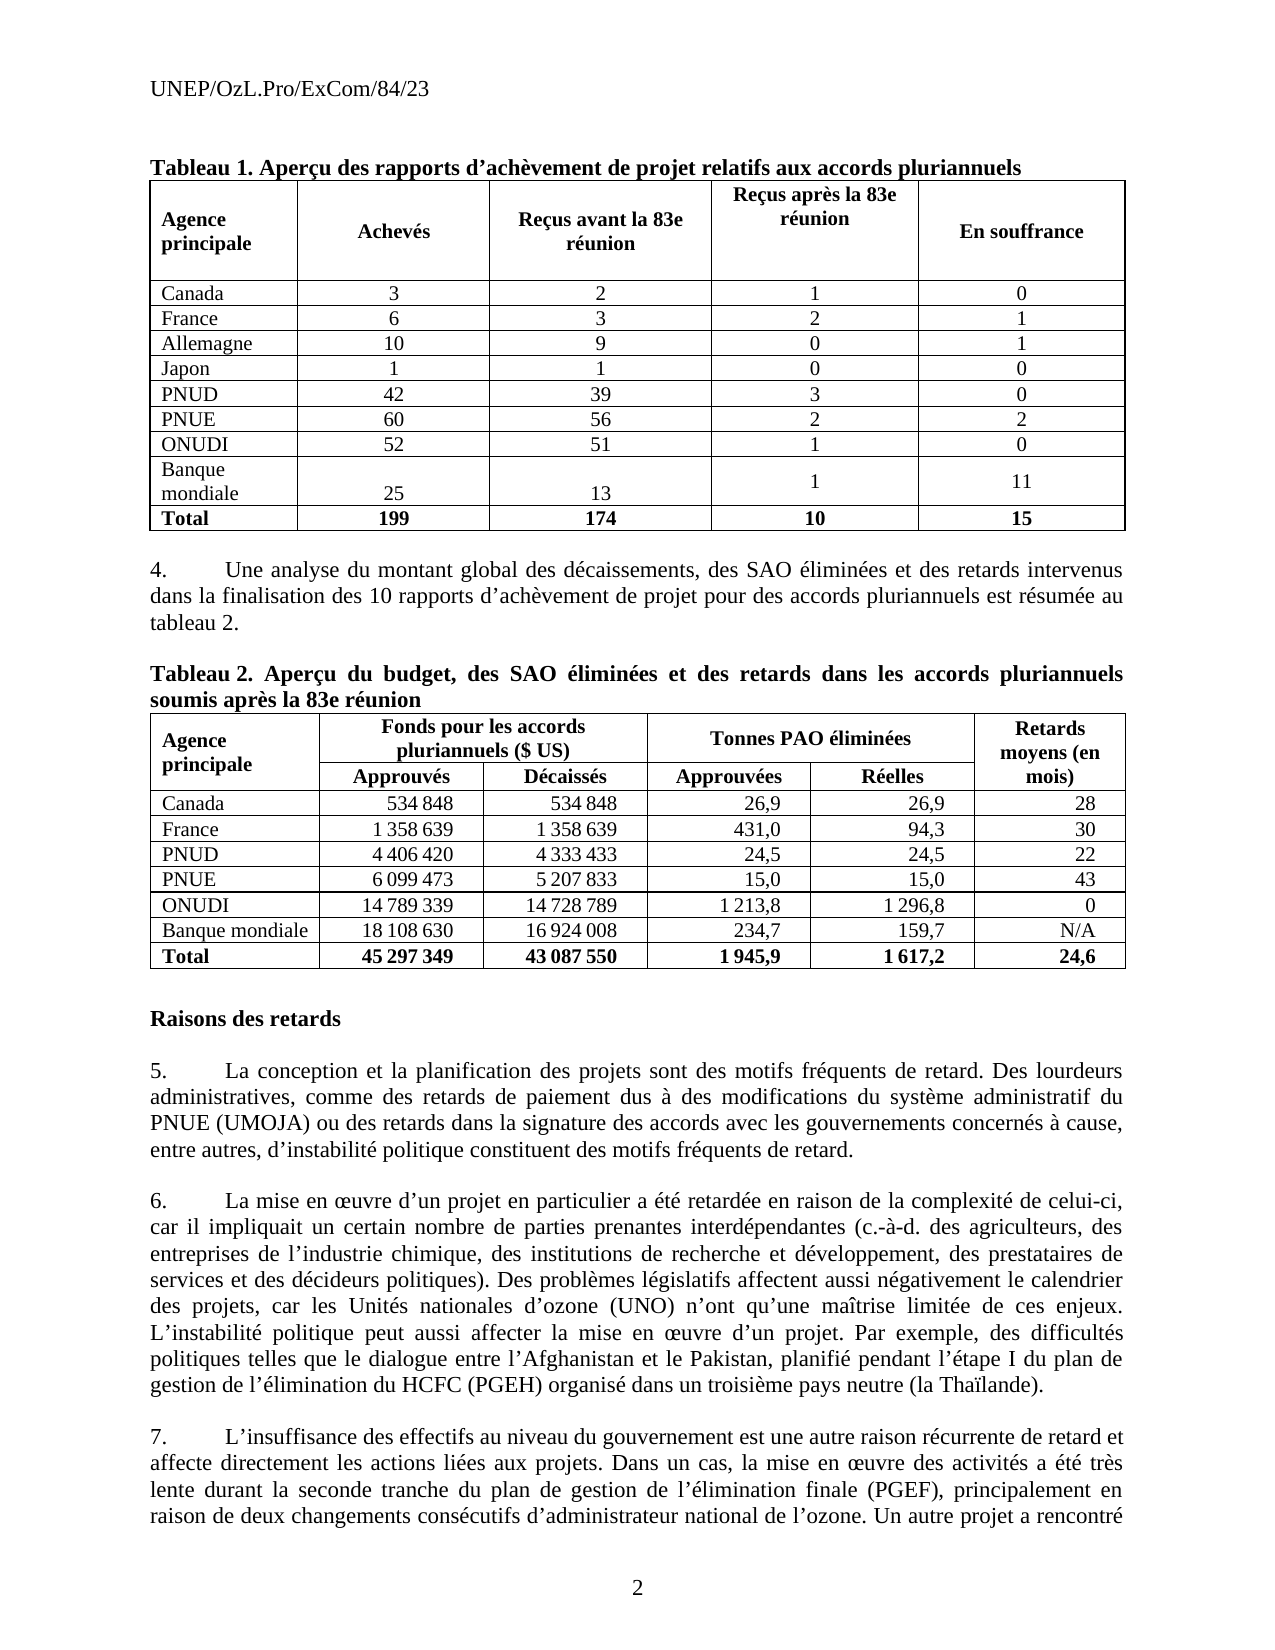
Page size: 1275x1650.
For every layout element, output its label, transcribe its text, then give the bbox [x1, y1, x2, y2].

table_cell 1 [712, 432, 918, 456]
table_cell 1 [919, 306, 1124, 330]
table_cell Approuvées [648, 763, 810, 790]
table_cell 56 [490, 407, 711, 431]
table_cell Approuvés [320, 763, 483, 790]
table_header En souffrance [919, 181, 1124, 280]
table_cell 199 [298, 506, 489, 530]
table_cell Banque mondiale [151, 457, 297, 505]
table_cell 52 [298, 432, 489, 456]
table_cell 1 213,8 [648, 893, 810, 917]
table_cell 9 [490, 331, 711, 355]
table_cell 30 [975, 816, 1125, 841]
table_cell 15,0 [811, 867, 974, 891]
table_cell 0 [975, 893, 1125, 917]
table_cell Total [151, 506, 297, 530]
table_cell 26,9 [648, 791, 810, 815]
table_header Achevés [298, 181, 489, 280]
table_cell 13 [490, 457, 711, 505]
table_cell ONUDI [151, 432, 297, 456]
table_cell 1 [490, 356, 711, 380]
table_cell 60 [298, 407, 489, 431]
table_cell 6 099 473 [320, 867, 483, 891]
subtitle Une analyse du montant global des décaissements, des SAO éliminées et des retards intervenus dans la finalisation des 10 rapports d’achèvement de projet pour des accords pluriannuels est résumée au tableau 2. [150, 556, 1125, 635]
subtitle Tableau 2. Aperçu du budget, des SAO éliminées et des retards dans les accords pluriannuels soumis après la 83e réunion [150, 660, 1125, 713]
table_cell 45 297 349 [320, 943, 483, 968]
table_cell 24,6 [975, 943, 1125, 968]
table_cell 43 [975, 867, 1125, 891]
table_cell 0 [919, 281, 1124, 305]
table_cell Canada [151, 281, 297, 305]
table_cell 11 [919, 457, 1124, 505]
table_cell 16 924 008 [484, 918, 647, 942]
table_cell 0 [919, 381, 1124, 406]
table_cell 4 333 433 [484, 842, 647, 866]
table_cell 24,5 [811, 842, 974, 866]
table_cell 2 [712, 306, 918, 330]
table_cell 42 [298, 381, 489, 406]
table_cell 1 296,8 [811, 893, 974, 917]
table_cell 4 406 420 [320, 842, 483, 866]
table_cell 0 [712, 356, 918, 380]
table_cell 94,3 [811, 816, 974, 841]
table_cell 1 [712, 281, 918, 305]
table_cell 10 [298, 331, 489, 355]
table_cell 22 [975, 842, 1125, 866]
table_cell 5 207 833 [484, 867, 647, 891]
table_cell 2 [712, 407, 918, 431]
table_cell 0 [919, 432, 1124, 456]
table_header Retards moyens (en mois) [975, 714, 1125, 790]
table_cell 1 [298, 356, 489, 380]
table_cell PNUD [151, 381, 297, 406]
table_header Reçus avant la 83e réunion [490, 181, 711, 280]
table_cell 1 945,9 [648, 943, 810, 968]
table_cell 534 848 [484, 791, 647, 815]
table_cell 234,7 [648, 918, 810, 942]
table_header Reçus après la 83e réunion [712, 181, 918, 280]
table_cell 15 [919, 506, 1124, 530]
table_header Fonds pour les accords pluriannuels ($ US) [320, 714, 647, 762]
table_cell 15,0 [648, 867, 810, 891]
table_cell 26,9 [811, 791, 974, 815]
table_cell 0 [712, 331, 918, 355]
table_cell 2 [919, 407, 1124, 431]
table_cell 159,7 [811, 918, 974, 942]
table_cell 25 [298, 457, 489, 505]
table_cell PNUE [151, 867, 319, 891]
table_cell 1 [919, 331, 1124, 355]
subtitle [150, 1423, 1125, 1528]
table_cell ONUDI [151, 893, 319, 917]
subtitle Tableau 1. Aperçu des rapports d’achèvement de projet relatifs aux accords pluriannuels [150, 154, 1125, 180]
table_cell 10 [712, 506, 918, 530]
table_cell Japon [151, 356, 297, 380]
table_cell Décaissés [484, 763, 647, 790]
subtitle La conception et la planification des projets sont des motifs fréquents de retard. Des lourdeurs administratives, comme des retards de paiement dus à des modifications du système administratif du PNUE (UMOJA) ou des retards dans la signature des accords avec les gouvernements concernés à cause, entre autres, d’instabilité politique constituent des motifs fréquents de retard. [150, 1057, 1125, 1162]
table_cell 14 789 339 [320, 893, 483, 917]
table_cell 1 358 639 [320, 816, 483, 841]
table_cell 534 848 [320, 791, 483, 815]
table_cell Banque mondiale [151, 918, 319, 942]
table_header Agence principale [151, 714, 319, 790]
table_cell France [151, 816, 319, 841]
table_cell 6 [298, 306, 489, 330]
text Raisons des retards [150, 1005, 1125, 1032]
table_cell 3 [298, 281, 489, 305]
table_cell N/A [975, 918, 1125, 942]
table_cell 0 [919, 356, 1124, 380]
table_cell 174 [490, 506, 711, 530]
table_cell 3 [712, 381, 918, 406]
table_cell PNUE [151, 407, 297, 431]
table_cell 431,0 [648, 816, 810, 841]
table_cell Canada [151, 791, 319, 815]
table_cell Réelles [811, 763, 974, 790]
table_cell 43 087 550 [484, 943, 647, 968]
table_cell 39 [490, 381, 711, 406]
table_cell Allemagne [151, 331, 297, 355]
table_cell France [151, 306, 297, 330]
table_header Agence principale [151, 181, 297, 280]
table_cell 1 617,2 [811, 943, 974, 968]
table_cell 1 [712, 457, 918, 505]
table_cell 2 [490, 281, 711, 305]
table_cell Total [151, 943, 319, 968]
table_cell 1 358 639 [484, 816, 647, 841]
table_header Tonnes PAO éliminées [648, 714, 974, 762]
table_cell 51 [490, 432, 711, 456]
table_cell 3 [490, 306, 711, 330]
table_cell 18 108 630 [320, 918, 483, 942]
table_cell PNUD [151, 842, 319, 866]
table_cell 28 [975, 791, 1125, 815]
table_cell 24,5 [648, 842, 810, 866]
subtitle La mise en œuvre d’un projet en particulier a été retardée en raison de la complexité de celui-ci, car il impliquait un certain nombre de parties prenantes interdépendantes (c.-à-d. des agriculteurs, des entreprises de l’industrie chimique, des institutions de recherche et développement, des prestataires de services et des décideurs politiques). Des problèmes législatifs affectent aussi négativement le calendrier des projets, car les Unités nationales d’ozone (UNO) n’ont qu’une maîtrise limitée de ces enjeux. L’instabilité politique peut aussi affecter la mise en œuvre d’un projet. Par exemple, des difficultés politiques telles que le dialogue entre l’Afghanistan et le Pakistan, planifié pendant l’étape I du plan de gestion de l’élimination du HCFC (PGEH) organisé dans un troisième pays neutre (la Thaïlande). [150, 1187, 1125, 1398]
table_cell 14 728 789 [484, 893, 647, 917]
